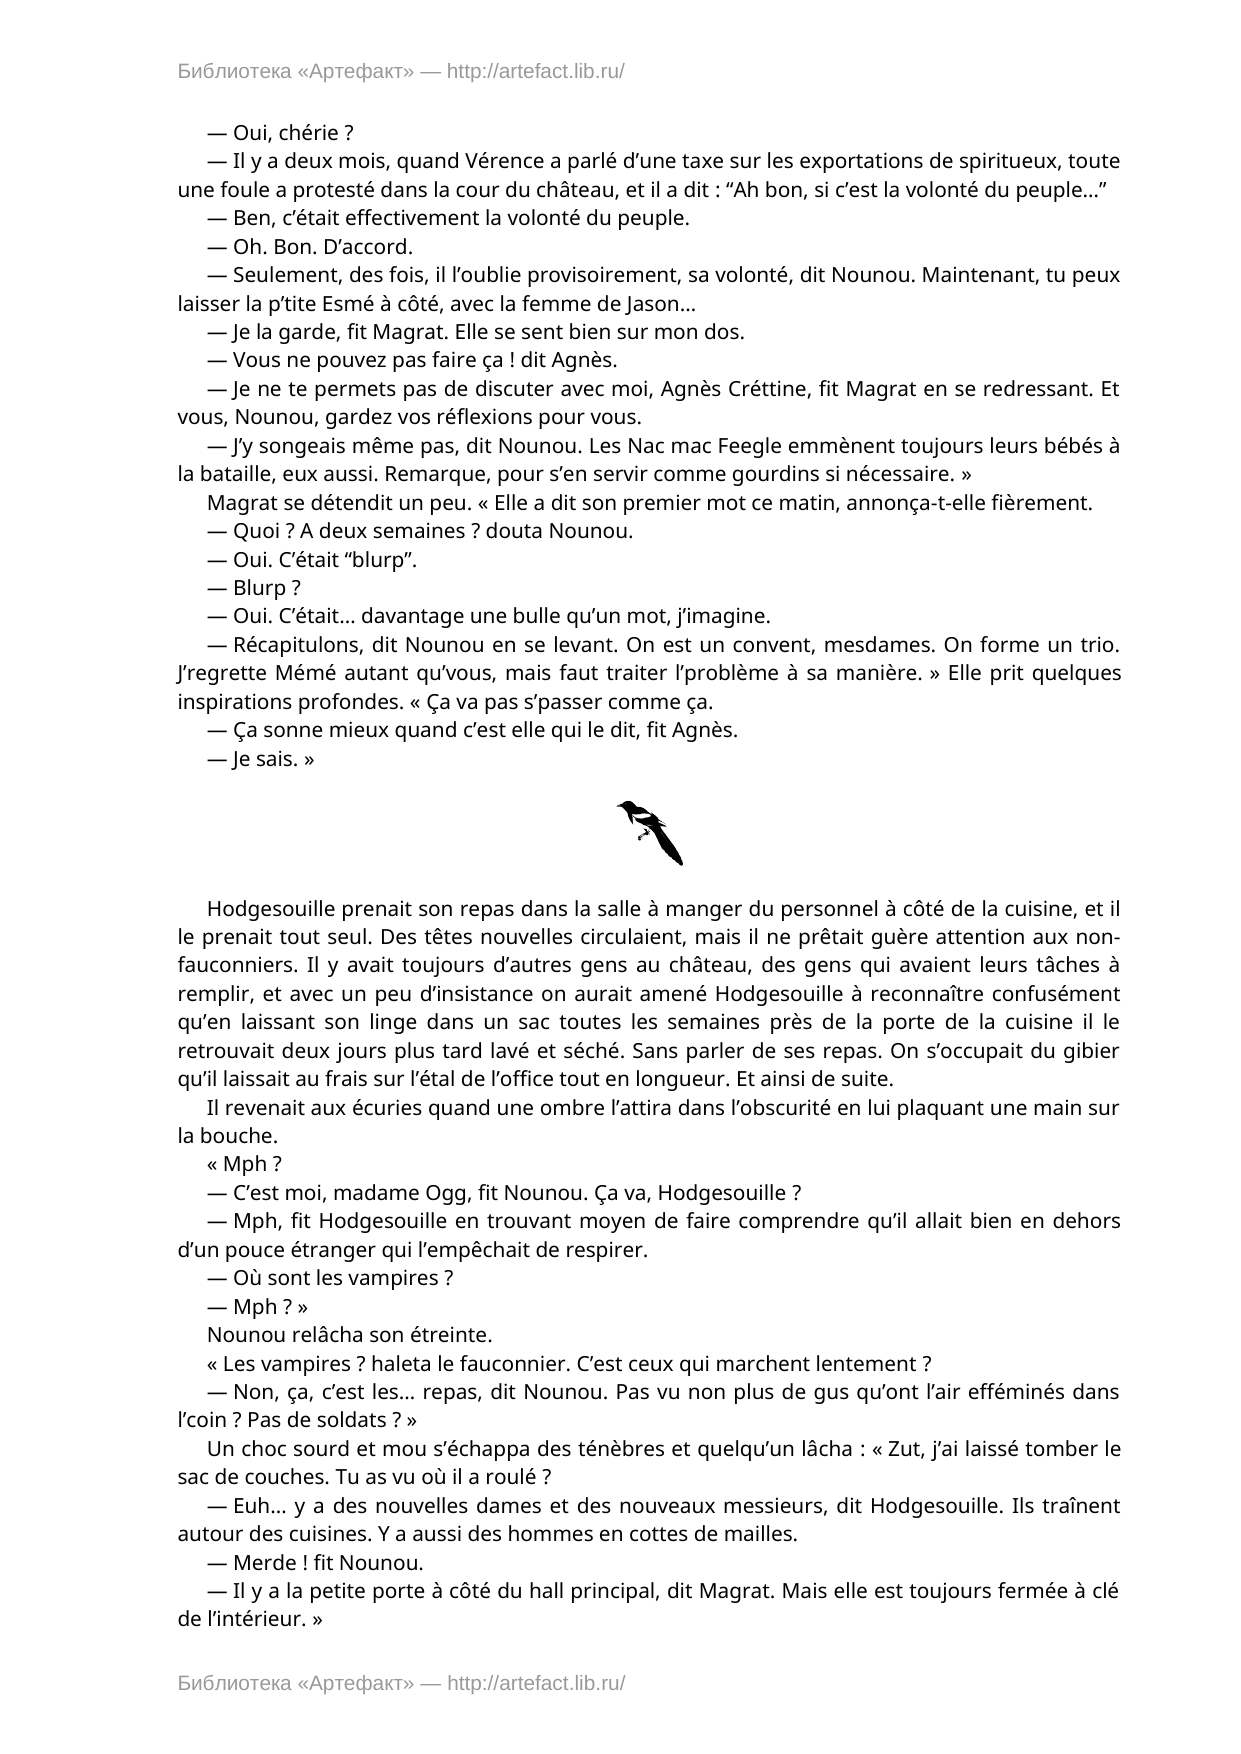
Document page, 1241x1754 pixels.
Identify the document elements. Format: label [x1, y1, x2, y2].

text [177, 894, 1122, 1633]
picture [616, 800, 683, 866]
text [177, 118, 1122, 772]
